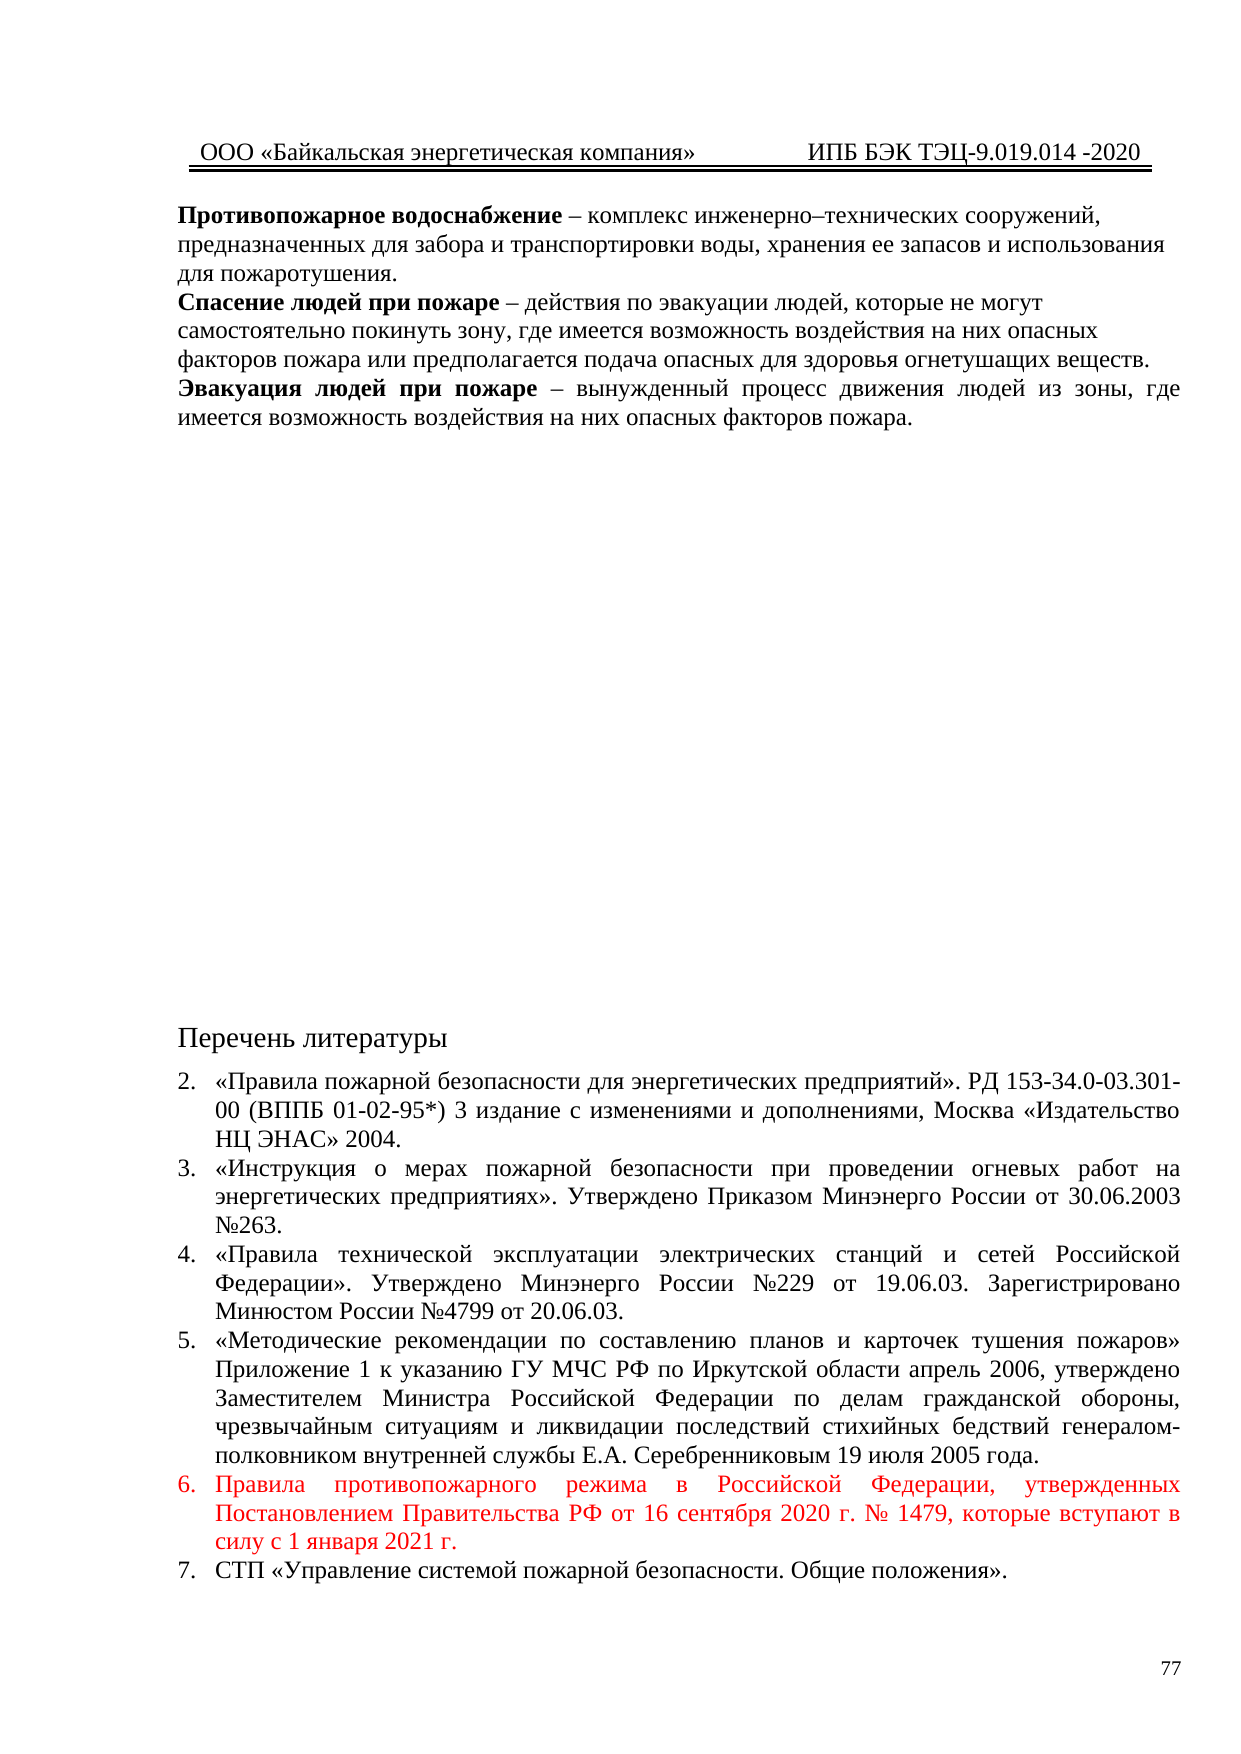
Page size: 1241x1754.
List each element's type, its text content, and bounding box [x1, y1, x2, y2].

list «Правила пожарной безопасности для энергетических предприятий». РД 153-34.0-03.301-00 (ВППБ 01-02-95*) 3 издание с изменениями и дополнениями, Москва «Издательство НЦ ЭНАС» 2004. [177, 1066, 1181, 1153]
text Перечень литературы [177, 1020, 1181, 1054]
text Спасение людей при пожаре – действия по эвакуации людей, которые не могут самостоятельно покинуть зону, где имеется возможность воздействия на них опасных факторов пожара или предполагается подача опасных для здоровья огнетушащих веществ. [177, 287, 1181, 373]
list «Инструкция о мерах пожарной безопасности при проведении огневых работ на энергетических предприятиях». Утверждено Приказом Минэнерго России от 30.06.2003 №263. [177, 1153, 1181, 1239]
list Правила противопожарного режима в Российской Федерации, утвержденных Постановлением Правительства РФ от 16 сентября 2020 г. № 1479, которые вступают в силу с 1 января 2021 г. [177, 1469, 1181, 1555]
list СТП «Управление системой пожарной безопасности. Общие положения». [177, 1555, 1181, 1584]
list «Правила технической эксплуатации электрических станций и сетей Российской Федерации». Утверждено Минэнерго России №229 от 19.06.03. Зарегистрировано Минюстом России №4799 от 20.06.03. [177, 1239, 1181, 1325]
text Эвакуация людей при пожаре – вынужденный процесс движения людей из зоны, где имеется возможность воздействия на них опасных факторов пожара. [177, 373, 1181, 430]
list «Методические рекомендации по составлению планов и карточек тушения пожаров» Приложение 1 к указанию ГУ МЧС РФ по Иркутской области апрель 2006, утверждено Заместителем Министра Российской Федерации по делам гражданской обороны, чрезвычайным ситуациям и ликвидации последствий стихийных бедствий генералом-полковником внутренней службы Е.А. Серебренниковым 19 июля 2005 года. [177, 1325, 1181, 1469]
text Противопожарное водоснабжение – комплекс инженерно–технических сооружений, предназначенных для забора и транспортировки воды, хранения ее запасов и использования для пожаротушения. [177, 200, 1181, 287]
